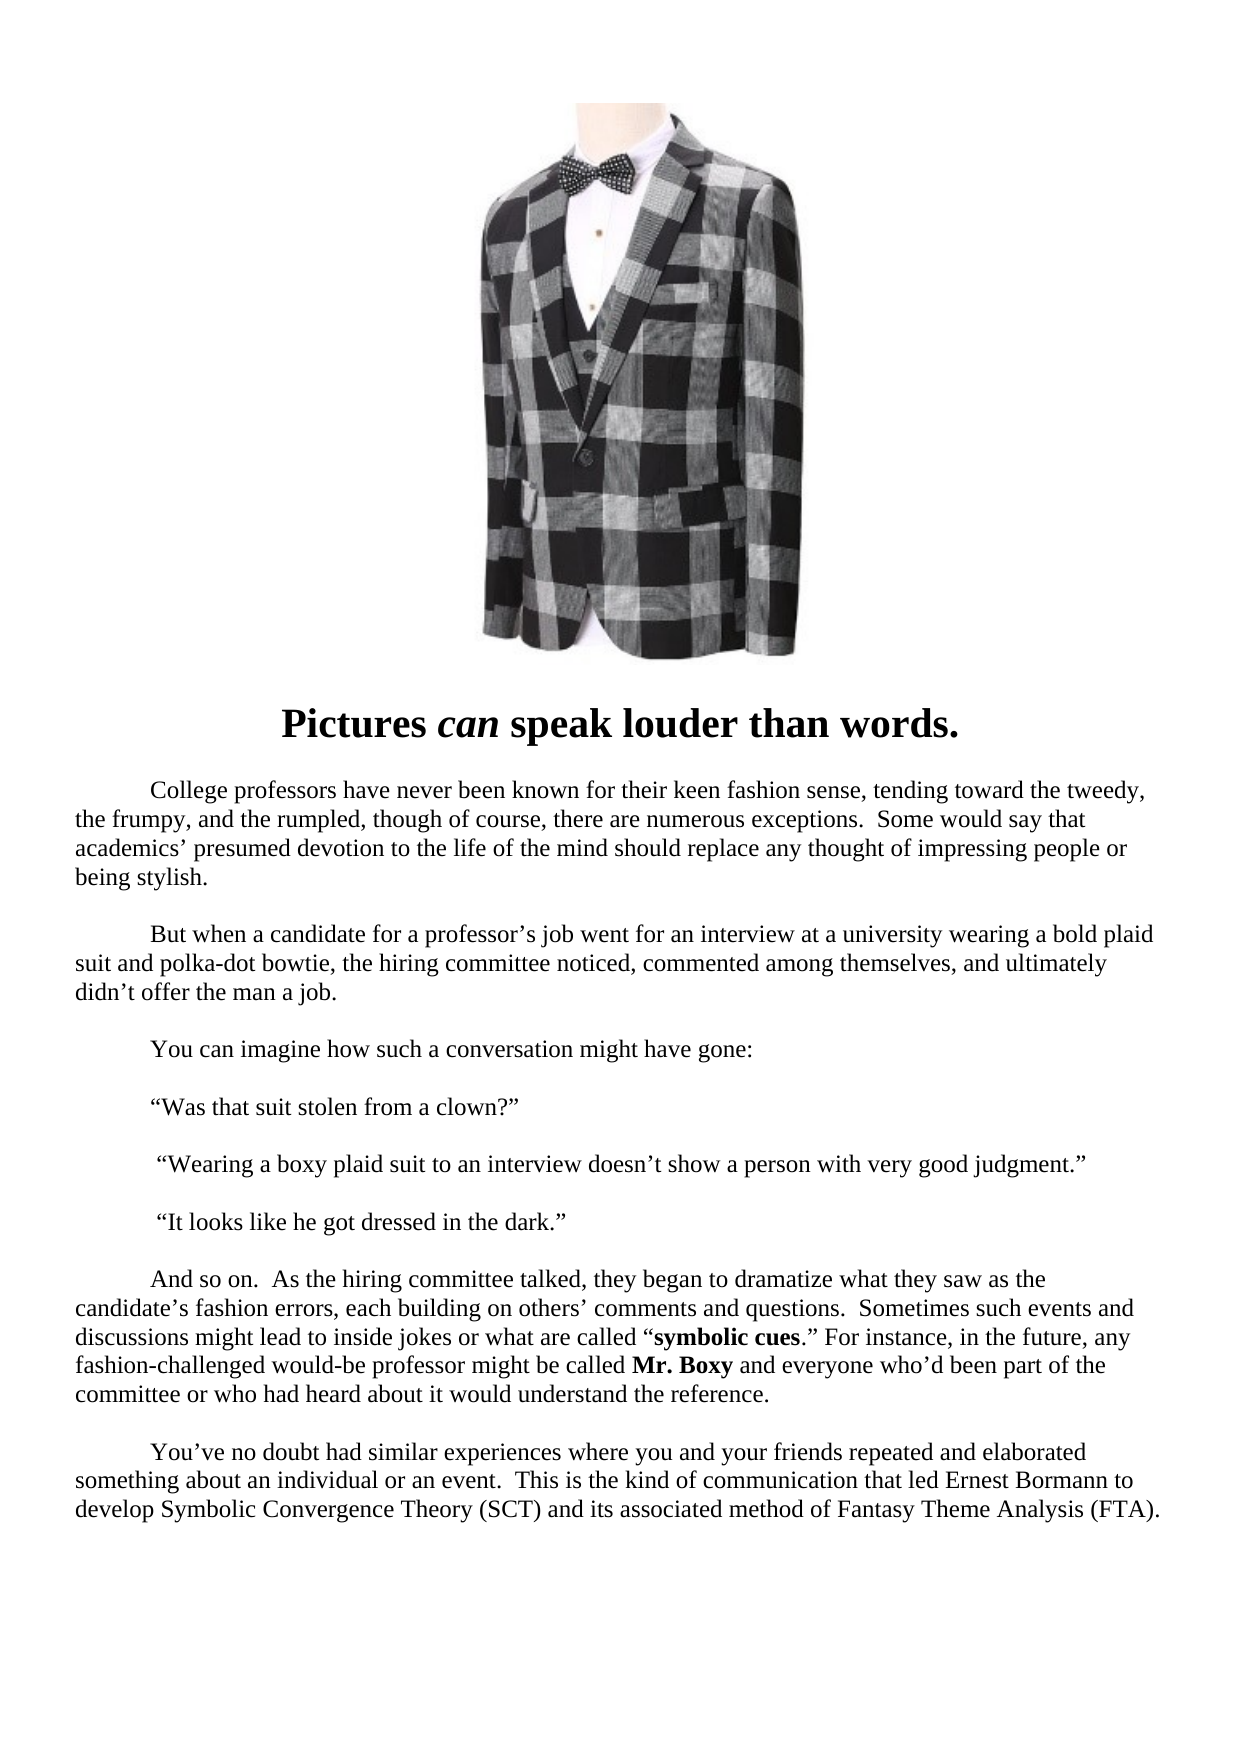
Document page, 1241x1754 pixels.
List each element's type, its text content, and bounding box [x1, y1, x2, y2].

text College professors have never been known for their keen fashion sense, tending toward the tweedy, the frumpy, and the rumpled, though of course, there are numerous exceptions. Some would say that academics’ presumed devotion to the life of the mind should replace any thought of impressing people or being stylish. [75, 775, 1165, 890]
text “Was that suit stolen from a clown?” [75, 1092, 1165, 1120]
text “Wearing a boxy plaid suit to an interview doesn’t show a person with very good judgment.” [149, 1149, 1165, 1178]
text You can imagine how such a conversation might have gone: [75, 1034, 1165, 1063]
picture [334, 103, 906, 665]
text Pictures can speak louder than words. [75, 699, 1165, 747]
text But when a candidate for a professor’s job went for an interview at a university wearing a bold plaid suit and polka-dot bowtie, the hiring committee noticed, commented among themselves, and ultimately didn’t offer the man a job. [75, 919, 1165, 1005]
text You’ve no doubt had similar experiences where you and your friends repeated and elaborated something about an individual or an event. This is the kind of communication that led Ernest Bormann to develop Symbolic Convergence Theory (SCT) and its associated method of Fantasy Theme Analysis (FTA). [75, 1437, 1165, 1523]
text “It looks like he got dressed in the dark.” [75, 1207, 1165, 1235]
text And so on. As the hiring committee talked, they began to dramatize what they saw as the candidate’s fashion errors, each building on others’ comments and questions. Sometimes such events and discussions might lead to inside jokes or what are called “symbolic cues.” For instance, in the future, any fashion-challenged would-be professor might be called Mr. Boxy and everyone who’d been part of the committee or who had heard about it would understand the reference. [75, 1264, 1165, 1408]
